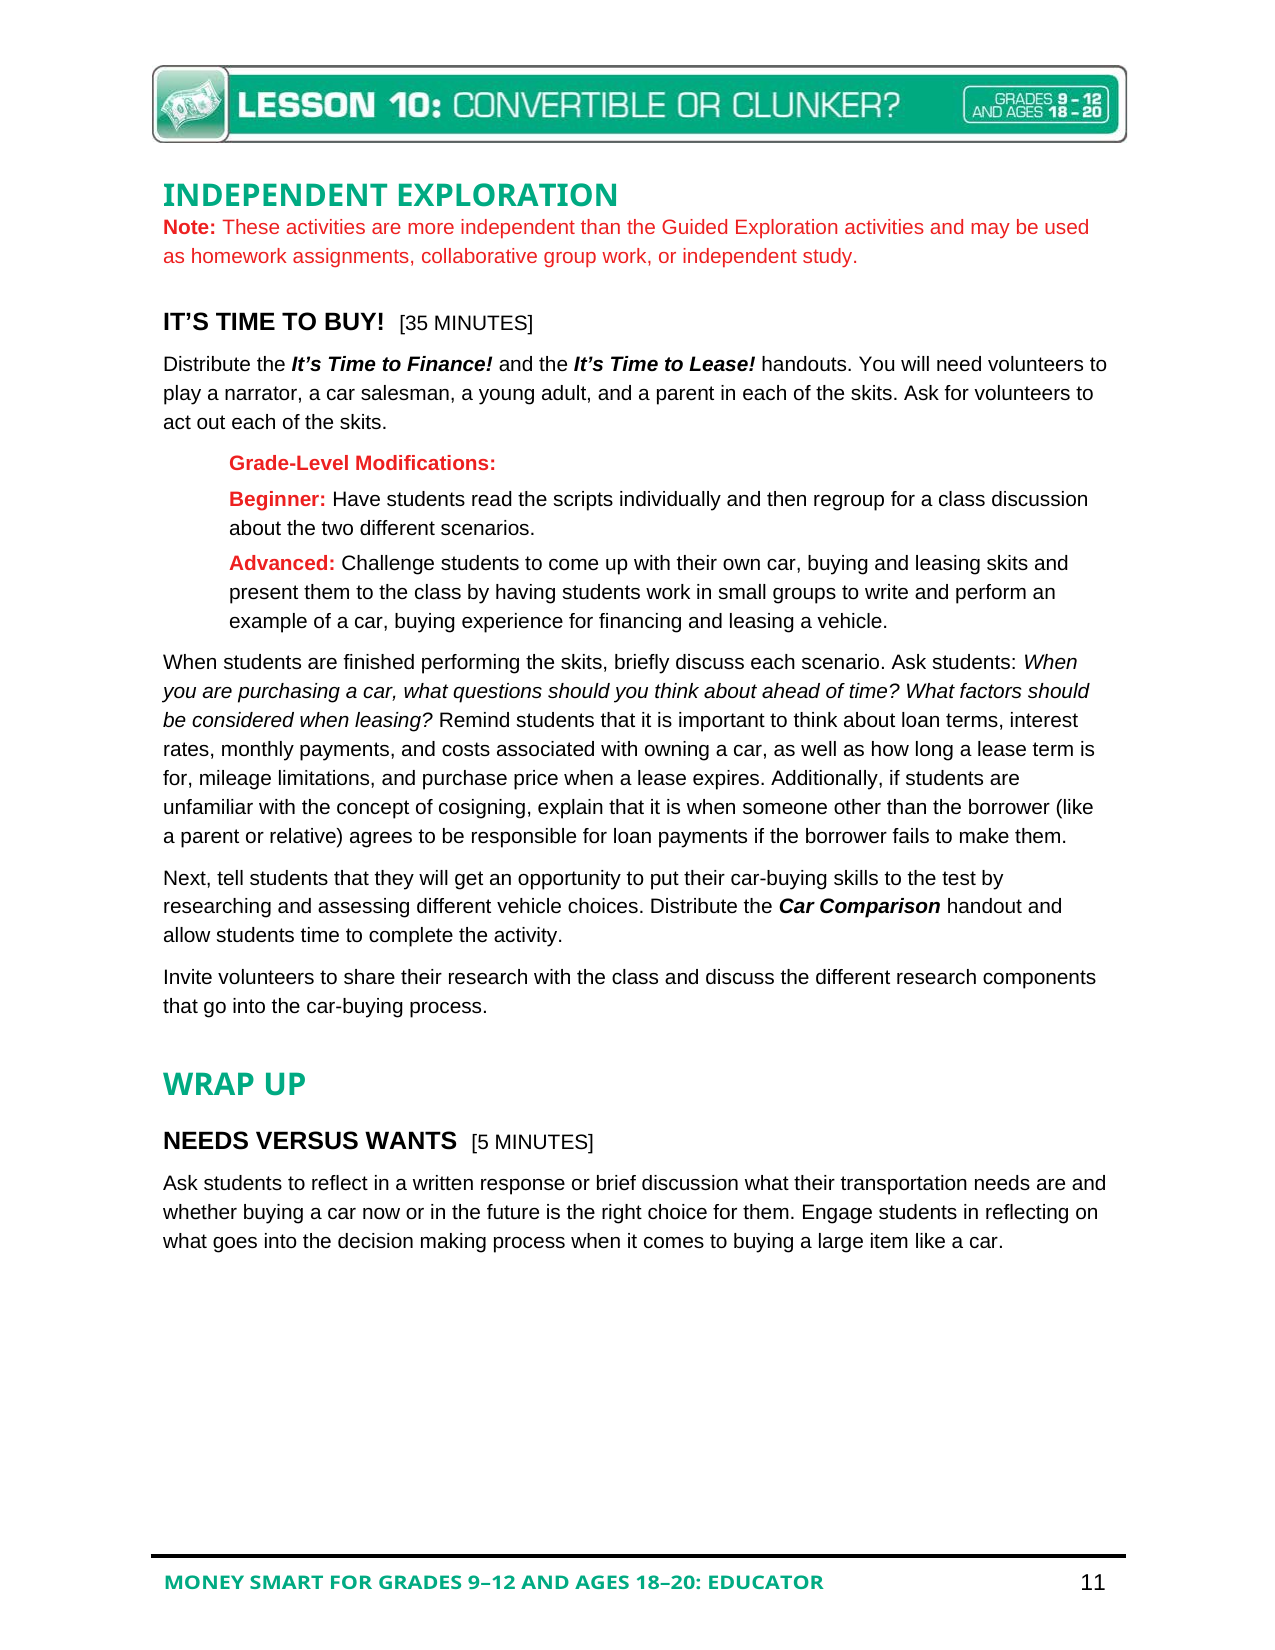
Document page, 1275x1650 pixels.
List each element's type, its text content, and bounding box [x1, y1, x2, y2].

text Ask students to reflect in a written response or brief discussion what their transportation needs are and whether buying a car now or in the future is the right choice for them. Engage students in reflecting on what goes into the decision making process when it comes to buying a large item like a car. [163, 1171, 1110, 1253]
text Next, tell students that they will get an opportunity to put their car-buying skills to the test by researching and assessing different vehicle choices. Distribute the Car Comparison handout and allow students time to complete the activity. [163, 865, 1065, 947]
text Advanced: Challenge students to come up with their own car, buying and leasing skits and present them to the class by having students work in small groups to write and perform an example of a car, buying experience for financing and leasing a vehicle. [229, 551, 1072, 633]
text Distribute the It’s Time to Finance! and the It’s Time to Lease! handouts. You will need volunteers to play a narrator, a car salesman, a young adult, and a parent in each of the skits. Ask for volunteers to act out each of the skits. [163, 352, 1110, 434]
text Invite volunteers to share their research with the class and discuss the different research components that go into the car-buying process. [163, 965, 1110, 1018]
text NEEDS VERSUS WANTS [5 MINUTES] [163, 1126, 1089, 1154]
text When students are finished performing the skits, briefly discuss each scenario. Ask students: When you are purchasing a car, what questions should you think about ahead of time? What factors should be considered when leasing? Remind students that it is important to think about loan terms, interest rates, monthly payments, and costs associated with owning a car, as well as how long a lease term is for, mileage limitations, and purchase price when a lease expires. Additionally, if students are unfamiliar with the concept of cosigning, explain that it is when someone other than the borrower (like a parent or relative) agrees to be responsible for loan payments if the borrower fails to make them. [163, 650, 1098, 848]
subtitle WRAP UP [163, 1062, 1089, 1104]
picture [152, 65, 1128, 143]
text Beginner: Have students read the scripts individually and then regroup for a class discussion about the two different scenarios. [229, 487, 1110, 539]
subtitle INDEPENDENT EXPLORATION [163, 171, 1089, 215]
text Note: These activities are more independent than the Guided Exploration activities and may be used as homework assignments, collaborative group work, or independent study. [163, 215, 1110, 268]
subtitle Grade-Level Modifications: [229, 451, 1089, 475]
text IT’S TIME TO BUY! [35 MINUTES] [163, 306, 1089, 335]
